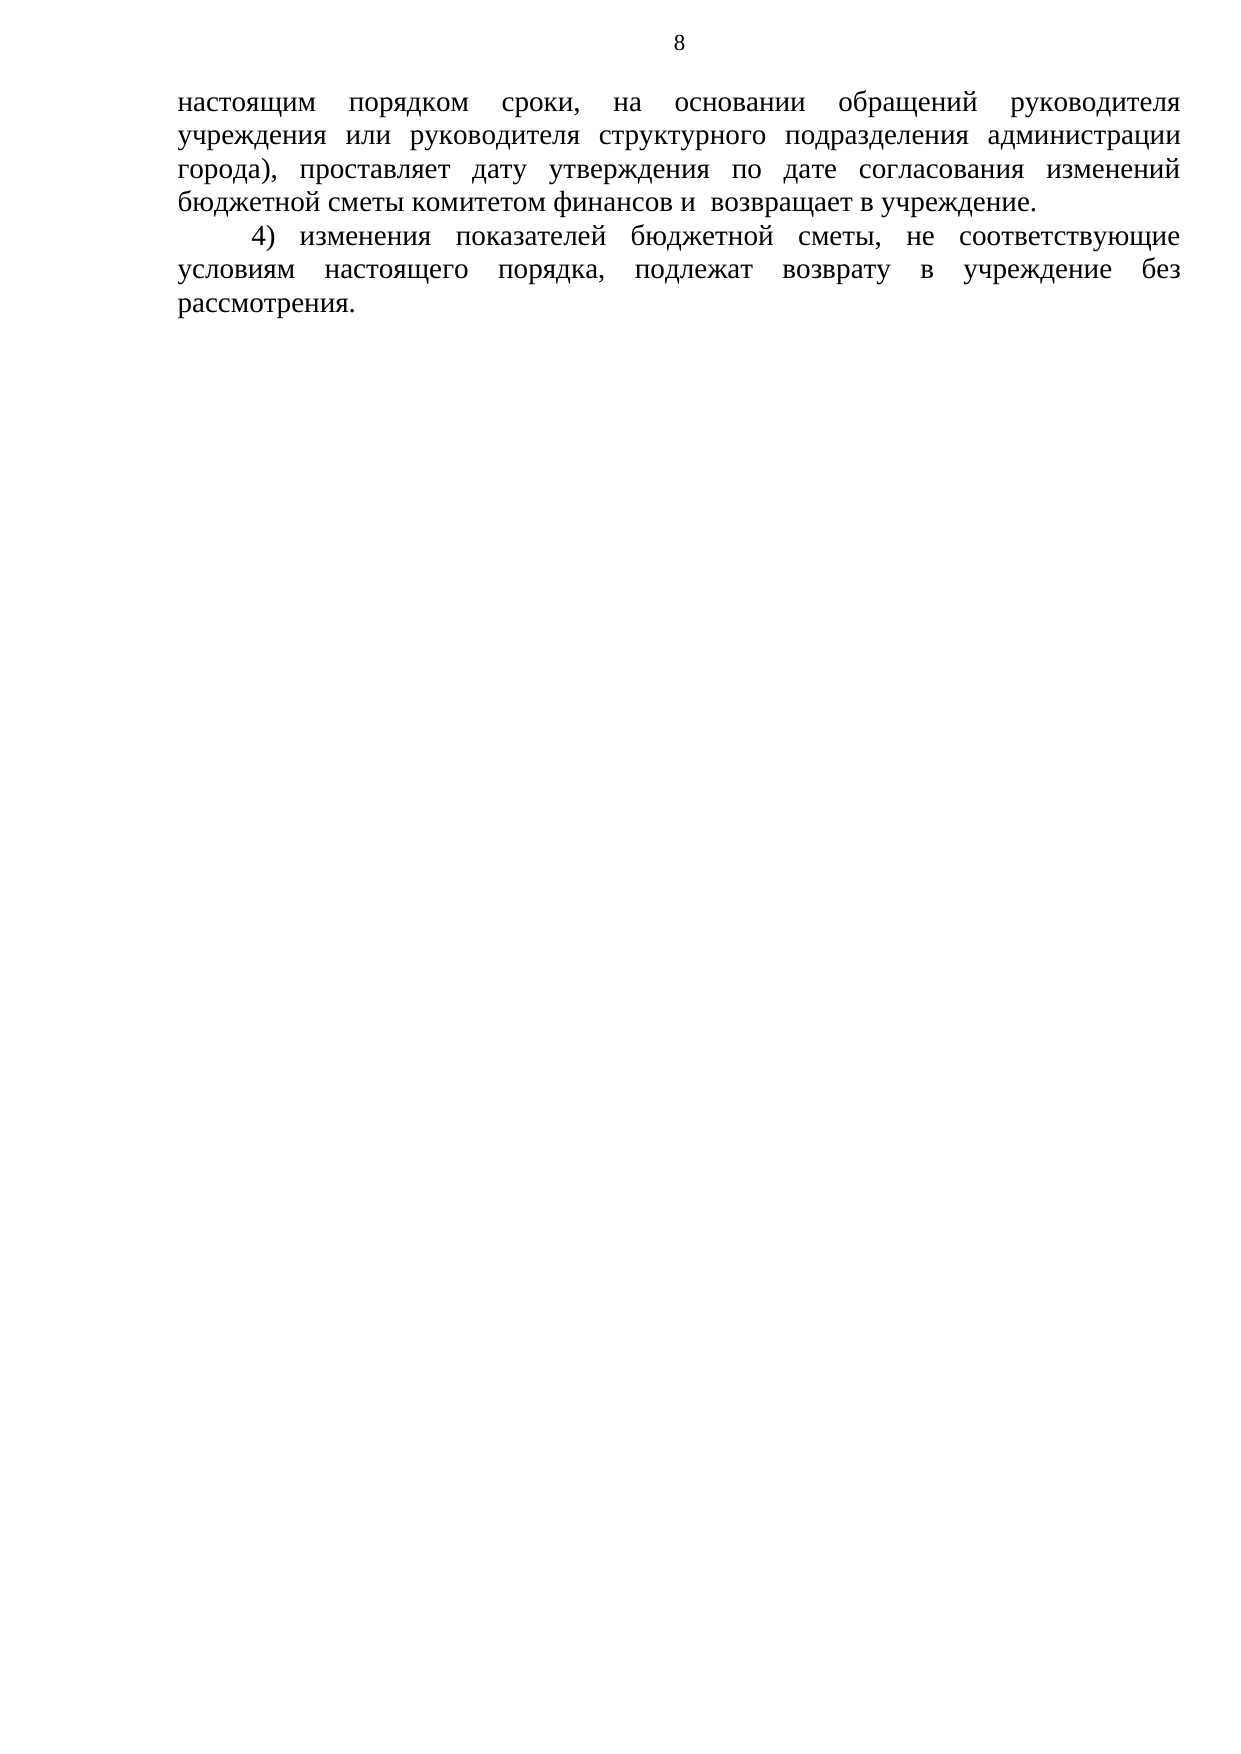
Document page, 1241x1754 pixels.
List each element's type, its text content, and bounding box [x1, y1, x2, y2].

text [177, 84, 1181, 218]
list 4) изменения показателей бюджетной сметы, не соответствующие условиям настоящего порядка, подлежат возврату в учреждение без рассмотрения. [177, 218, 1181, 319]
